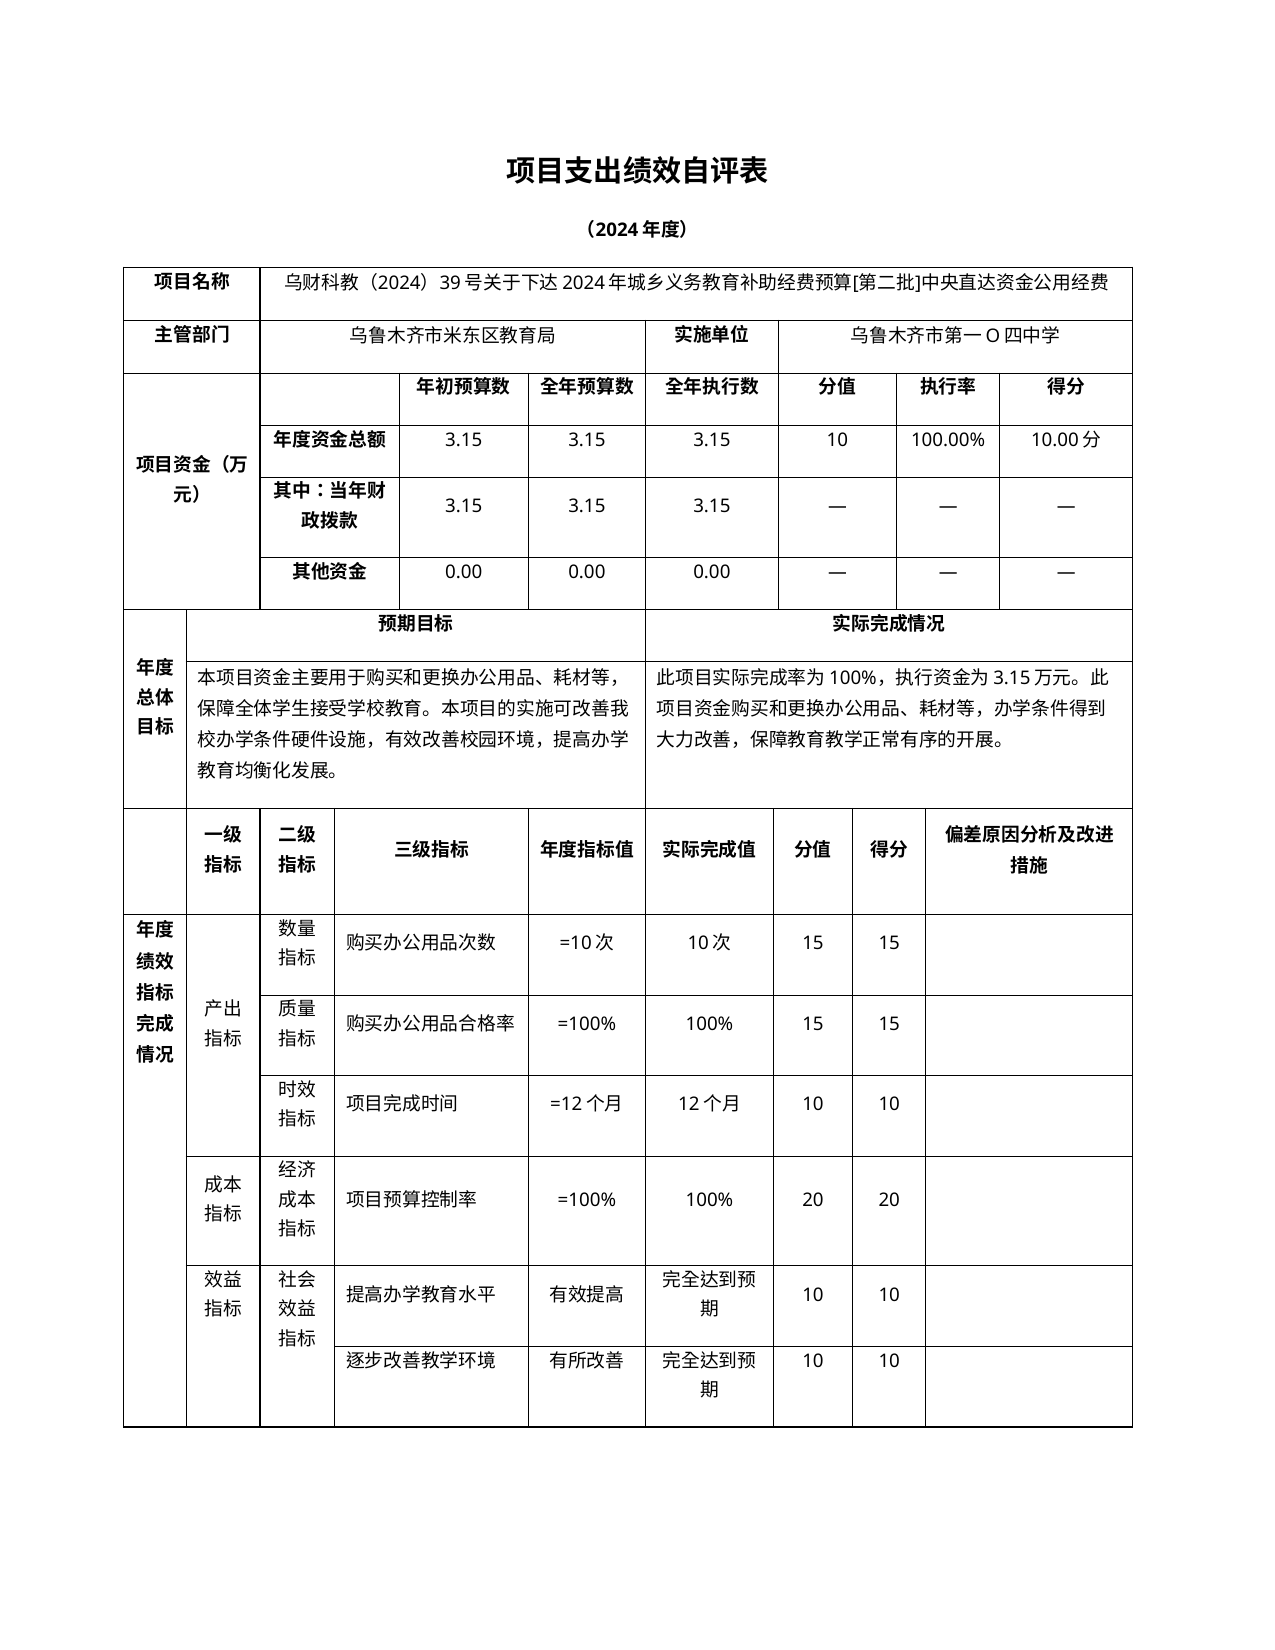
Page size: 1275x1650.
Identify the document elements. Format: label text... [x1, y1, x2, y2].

table_cell =100% [529, 1157, 645, 1265]
table_cell — [1000, 478, 1132, 557]
table_cell 三级指标 [335, 809, 528, 914]
table_cell 乌鲁木齐市第一O四中学 [779, 321, 1132, 372]
table_cell 全年预算数 [529, 374, 645, 424]
table_cell 完全达到预期 [646, 1347, 773, 1426]
table_cell 分值 [779, 374, 896, 424]
table_cell — [1000, 558, 1132, 609]
table_cell 0.00 [400, 558, 528, 609]
table_cell 3.15 [400, 478, 528, 557]
table_cell 15 [853, 915, 925, 994]
table_cell — [897, 558, 999, 609]
table_cell 3.15 [529, 426, 645, 477]
table_cell 一级指标 [187, 809, 259, 914]
table_cell 产出指标 [187, 915, 259, 1156]
table_cell 3.15 [646, 478, 778, 557]
table_cell 15 [774, 996, 852, 1075]
table_cell [124, 809, 186, 914]
table_cell 偏差原因分析及改进措施 [926, 809, 1132, 914]
table_cell 3.15 [529, 478, 645, 557]
table_cell 10次 [646, 915, 773, 994]
table_cell 0.00 [529, 558, 645, 609]
table_cell 执行率 [897, 374, 999, 424]
table_cell 10 [774, 1266, 852, 1346]
table_cell 其他资金 [261, 558, 399, 609]
table_cell 全年执行数 [646, 374, 778, 424]
table_cell 项目完成时间 [335, 1076, 528, 1156]
table_cell 项目预算控制率 [335, 1157, 528, 1265]
table_cell 实施单位 [646, 321, 778, 372]
table_cell =10次 [529, 915, 645, 994]
table_cell 年初预算数 [400, 374, 528, 424]
table_cell 年度资金总额 [261, 426, 399, 477]
table_cell 15 [774, 915, 852, 994]
table_cell 得分 [1000, 374, 1132, 424]
table_cell 20 [853, 1157, 925, 1265]
table_cell [926, 1157, 1132, 1265]
text 项目支出绩效自评表 [187, 150, 1087, 190]
table_cell 提高办学教育水平 [335, 1266, 528, 1346]
table_cell 时效指标 [261, 1076, 334, 1156]
table_cell 得分 [853, 809, 925, 914]
table_cell 本项目资金主要用于购买和更换办公用品、耗材等，保障全体学生接受学校教育。本项目的实施可改善我校办学条件硬件设施，有效改善校园环境，提高办学教育均衡化发展。 [187, 662, 645, 808]
table_cell 成本指标 [187, 1157, 259, 1265]
table_cell 年度指标值 [529, 809, 645, 914]
table_cell 逐步改善教学环境 [335, 1347, 528, 1426]
table_cell 效益指标 [187, 1266, 259, 1426]
table_cell 10 [779, 426, 896, 477]
table_cell [926, 1076, 1132, 1156]
table_cell 100% [646, 996, 773, 1075]
table_cell 项目资金（万元） [124, 374, 259, 609]
table_cell 分值 [774, 809, 852, 914]
table_cell 10 [853, 1347, 925, 1426]
table_cell 年度绩效指标完成情况 [124, 915, 186, 1426]
table_cell 20 [774, 1157, 852, 1265]
table_cell 10 [853, 1076, 925, 1156]
table_cell 10.00分 [1000, 426, 1132, 477]
table_cell [926, 996, 1132, 1075]
table_cell [926, 1266, 1132, 1346]
table_cell 有效提高 [529, 1266, 645, 1346]
table_cell 12个月 [646, 1076, 773, 1156]
table_cell 年度总体目标 [124, 610, 186, 808]
table_cell — [897, 478, 999, 557]
table_cell [926, 915, 1132, 994]
table_cell =100% [529, 996, 645, 1075]
text （2024年度） [187, 216, 1087, 242]
table_cell =12个月 [529, 1076, 645, 1156]
table_cell 购买办公用品次数 [335, 915, 528, 994]
table_cell 0.00 [646, 558, 778, 609]
table_cell 其中：当年财政拨款 [261, 478, 399, 557]
table_header 乌财科教（2024）39号关于下达2024年城乡义务教育补助经费预算[第二批]中央直达资金公用经费 [261, 268, 1132, 319]
table_header 项目名称 [124, 268, 259, 319]
table_cell 3.15 [400, 426, 528, 477]
table_cell — [779, 478, 896, 557]
table_cell 10 [774, 1076, 852, 1156]
table_cell 15 [853, 996, 925, 1075]
table_cell 经济成本指标 [261, 1157, 334, 1265]
table_cell [926, 1347, 1132, 1426]
table_cell 主管部门 [124, 321, 259, 372]
table_cell 实际完成情况 [646, 610, 1132, 661]
table_cell 二级指标 [261, 809, 334, 914]
table_cell 实际完成值 [646, 809, 773, 914]
table_cell 有所改善 [529, 1347, 645, 1426]
table_cell 100% [646, 1157, 773, 1265]
table_cell — [779, 558, 896, 609]
table_cell 预期目标 [187, 610, 645, 661]
table_cell [261, 374, 399, 424]
table_cell 100.00% [897, 426, 999, 477]
table_cell 10 [774, 1347, 852, 1426]
table_cell 此项目实际完成率为100%，执行资金为3.15万元。此项目资金购买和更换办公用品、耗材等，办学条件得到大力改善，保障教育教学正常有序的开展。 [646, 662, 1132, 808]
table_cell 质量指标 [261, 996, 334, 1075]
table_cell 乌鲁木齐市米东区教育局 [261, 321, 645, 372]
table_cell 社会效益指标 [261, 1266, 334, 1426]
table_cell 3.15 [646, 426, 778, 477]
table_cell 10 [853, 1266, 925, 1346]
table_cell 数量指标 [261, 915, 334, 994]
table_cell 购买办公用品合格率 [335, 996, 528, 1075]
table_cell 完全达到预期 [646, 1266, 773, 1346]
